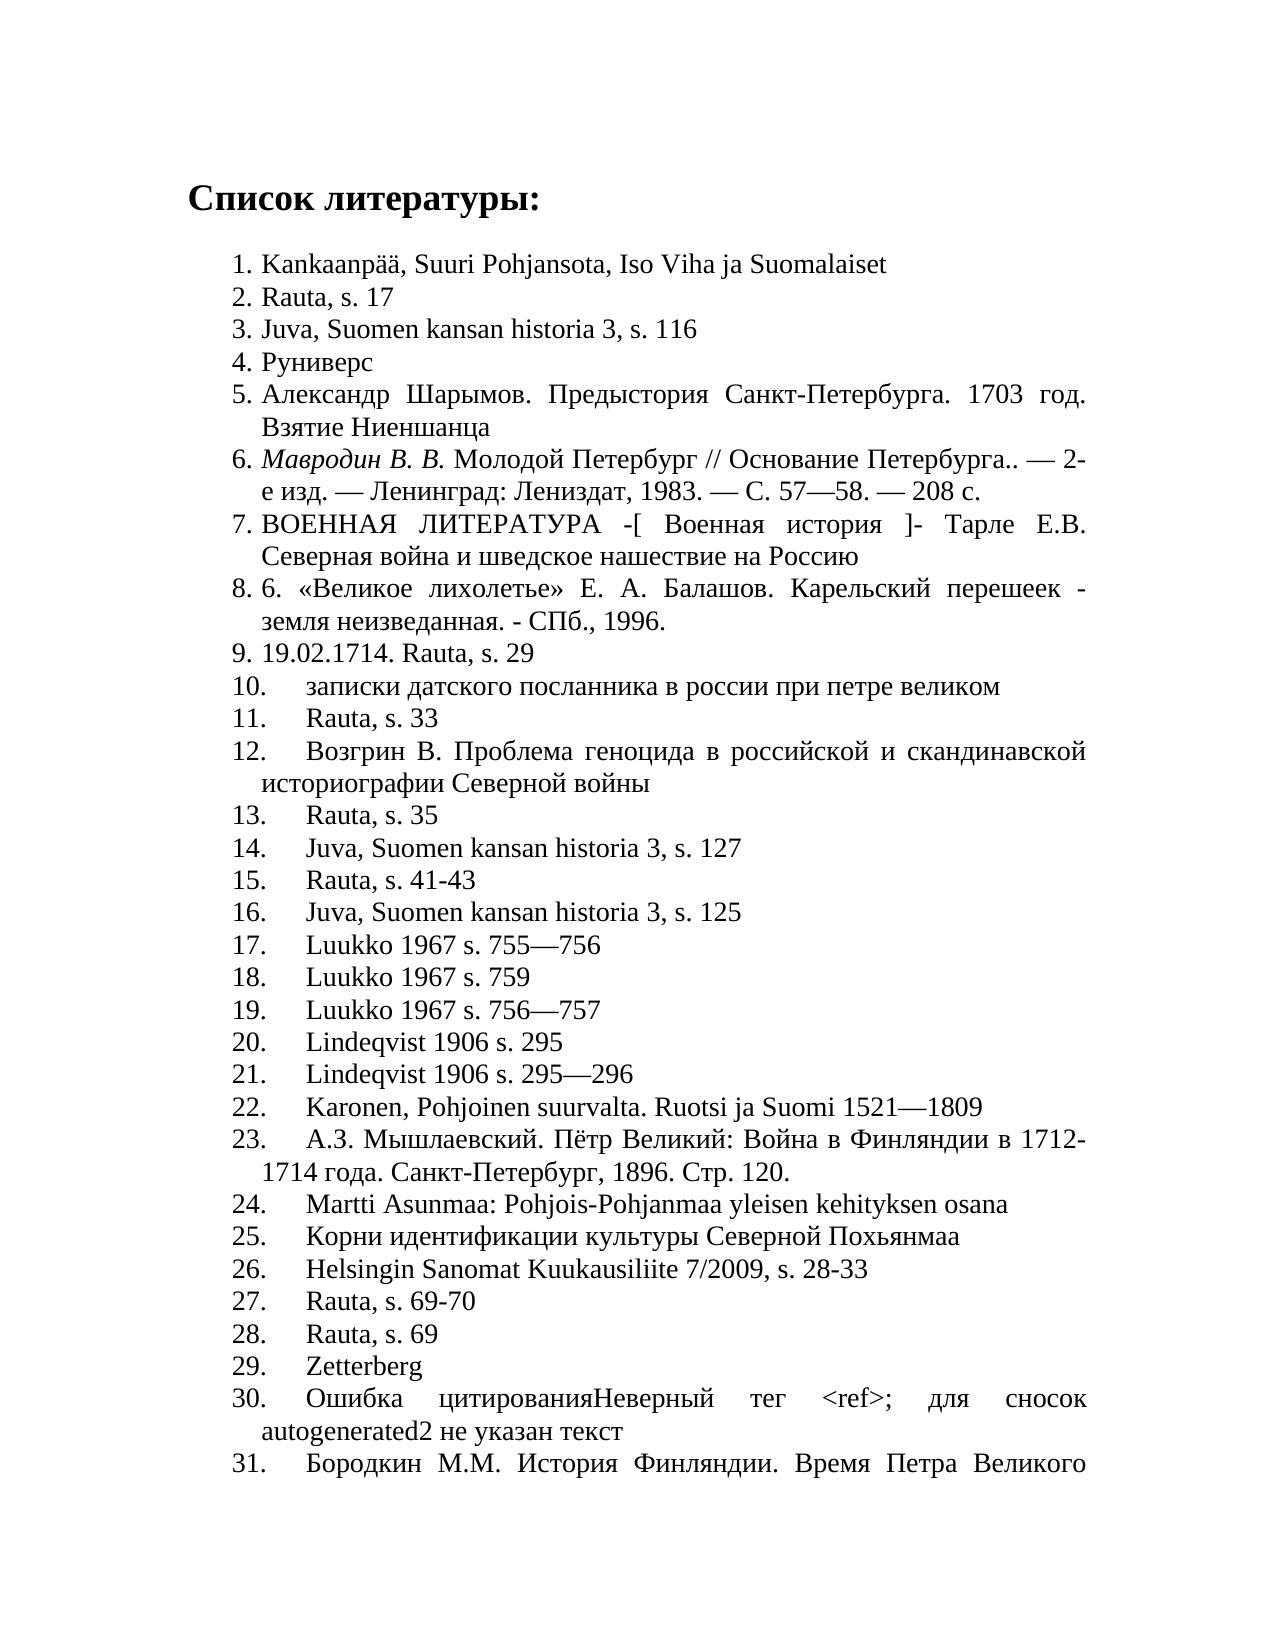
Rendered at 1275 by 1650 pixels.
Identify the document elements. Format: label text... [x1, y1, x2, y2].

list Martti Asunmaa: Pohjois-Pohjanmaa yleisen kehityksen osana [232, 1187, 1087, 1219]
list Juva, Suomen kansan historia 3, s. 116 [232, 312, 1087, 345]
list Kankaanpää, Suuri Pohjansota, Iso Viha ja Suomalaiset [232, 248, 1087, 280]
list Александр Шарымов. Предыстория Санкт-Петербурга. 1703 год. Взятие Ниеншанца [232, 377, 1087, 442]
list Lindeqvist 1906 s. 295 [232, 1025, 1087, 1057]
list Luukko 1967 s. 759 [232, 960, 1087, 993]
list ВОЕННАЯ ЛИТЕРАТУРА -[ Военная история ]- Тарле Е.В. Северная война и шведское нашествие на Россию [232, 507, 1087, 572]
list Rauta, s. 69-70 [232, 1284, 1087, 1317]
list Juva, Suomen kansan historia 3, s. 127 [232, 831, 1087, 863]
list Возгрин В. Проблема геноцида в российской и скандинавской историографии Северной войны [232, 733, 1087, 798]
list Juva, Suomen kansan historia 3, s. 125 [232, 896, 1087, 928]
list Luukko 1967 s. 755—756 [232, 928, 1087, 960]
list Rauta, s. 33 [232, 701, 1087, 733]
list Руниверс [232, 345, 1087, 377]
list А.З. Мышлаевский. Пётр Великий: Война в Финляндии в 1712-1714 года. Санкт-Петербург, 1896. Стр. 120. [232, 1122, 1087, 1187]
list Luukko 1967 s. 756—757 [232, 993, 1087, 1025]
list Список литературы: [187, 175, 1087, 218]
list Rauta, s. 41-43 [232, 863, 1087, 896]
list Karonen, Pohjoinen suurvalta. Ruotsi ja Suomi 1521—1809 [232, 1090, 1087, 1122]
list 6. «Великое лихолетье» Е. А. Балашов. Карельский перешеек - земля неизведанная. - СПб., 1996. [232, 572, 1087, 636]
list Rauta, s. 69 [232, 1317, 1087, 1349]
list Rauta, s. 17 [232, 280, 1087, 312]
list Ошибка цитированияНеверный тег <ref>; для сносок autogenerated2 не указан текст [232, 1381, 1087, 1446]
list Мавродин В. В. Молодой Петербург // Основание Петербурга.. — 2-е изд. — Ленинград: Лениздат, 1983. — С. 57—58. — 208 с. [232, 442, 1087, 507]
list Helsingin Sanomat Kuukausiliite 7/2009, s. 28-33 [232, 1252, 1087, 1284]
list Lindeqvist 1906 s. 295—296 [232, 1057, 1087, 1090]
list Zetterberg [232, 1349, 1087, 1381]
list Rauta, s. 35 [232, 798, 1087, 831]
list 19.02.1714. Rauta, s. 29 [232, 636, 1087, 669]
list Корни идентификации культуры Северной Похьянмаа [232, 1219, 1087, 1252]
list записки датского посланника в россии при петре великом [232, 669, 1087, 701]
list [232, 1446, 1087, 1479]
